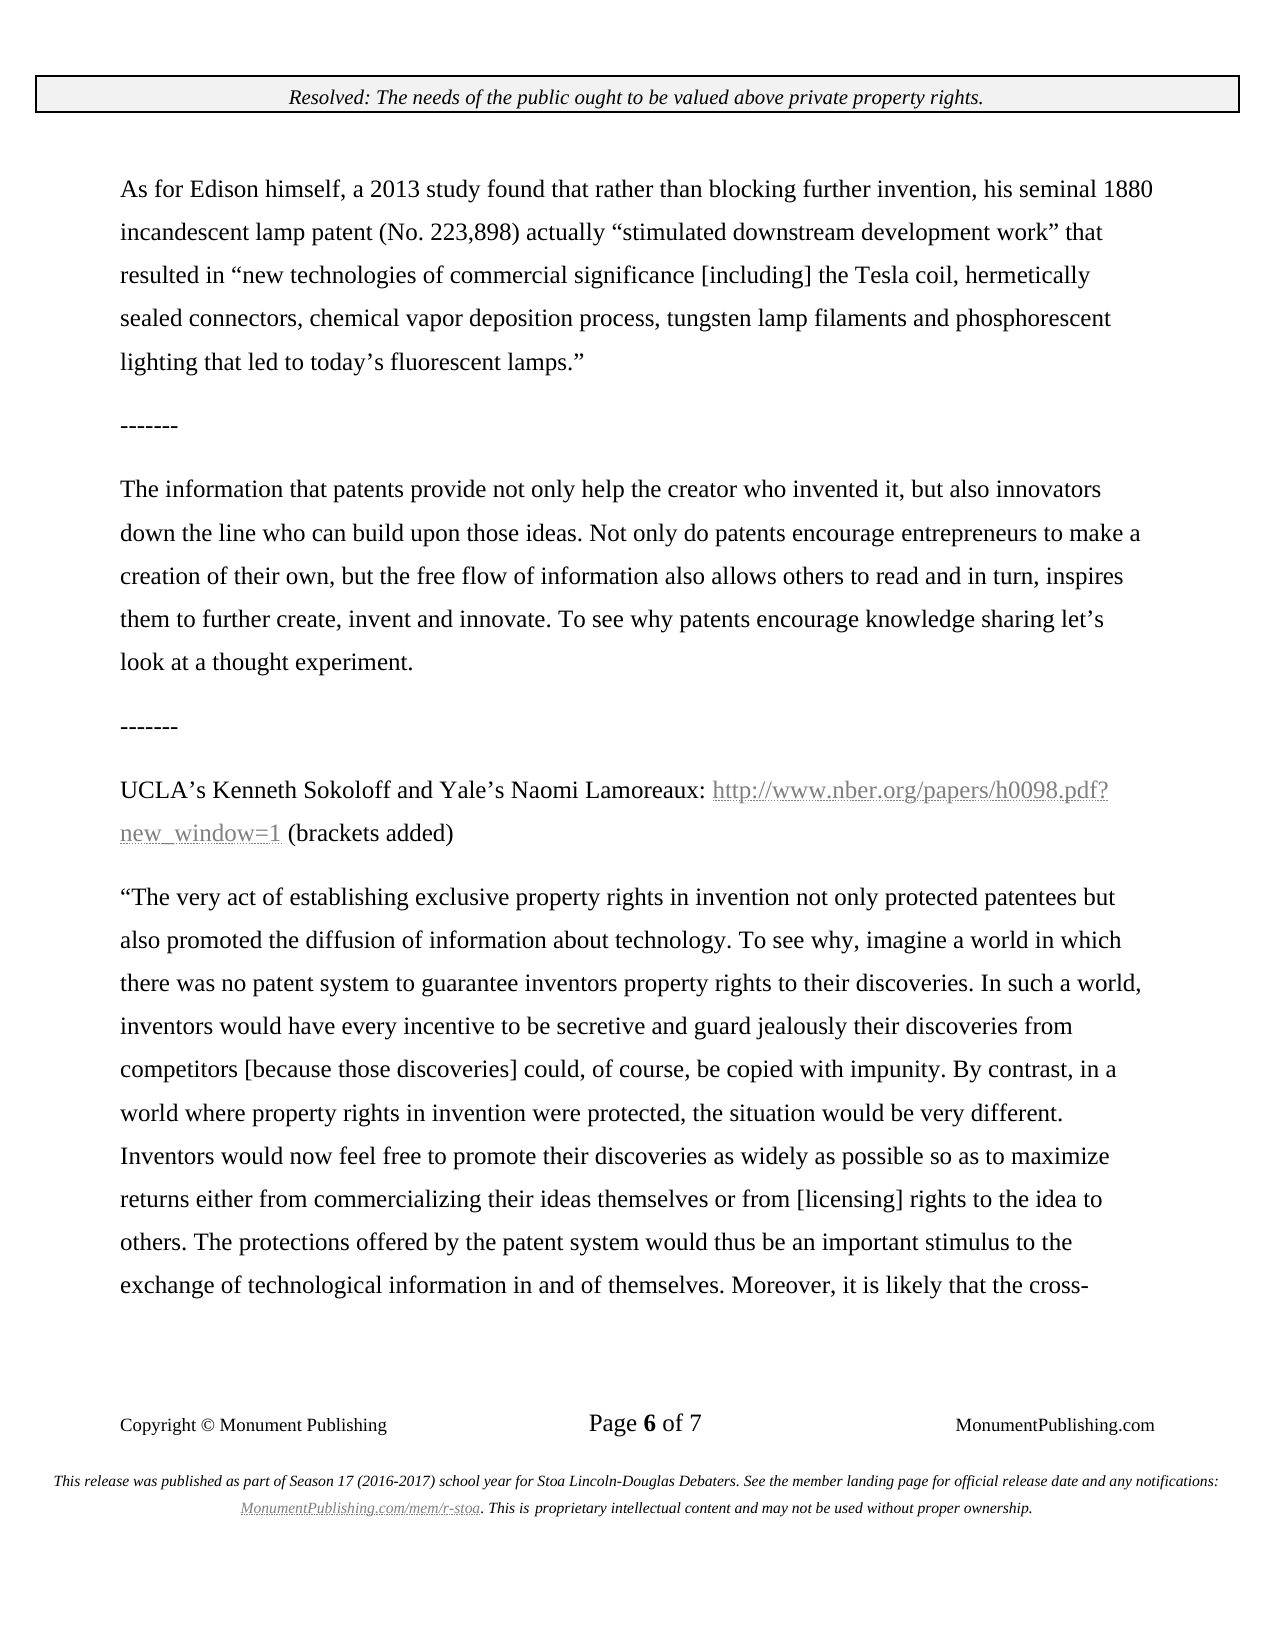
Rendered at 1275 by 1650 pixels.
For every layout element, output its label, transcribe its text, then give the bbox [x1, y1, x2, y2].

text The information that patents provide not only help the creator who invented it, but also innovators down the line who can build upon those ideas. Not only do patents encourage entrepreneurs to make a creation of their own, but the free flow of information also allows others to read and in turn, inspires them to further create, invent and innovate. To see why patents encourage knowledge sharing let’s look at a thought experiment. [120, 474, 1155, 676]
text ------- [120, 411, 1155, 439]
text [120, 882, 1155, 1299]
text As for Edison himself, a 2013 study found that rather than blocking further invention, his seminal 1880 incandescent lamp patent (No. 223,898) actually “stimulated downstream development work” that resulted in “new technologies of commercial significance [including] the Tesla coil, hermetically sealed connectors, chemical vapor deposition process, tungsten lamp filaments and phosphorescent lighting that led to today’s fluorescent lamps.” [120, 174, 1155, 375]
text UCLA’s Kenneth Sokoloff and Yale’s Naomi Lamoreaux: http://www.nber.org/papers/h0098.pdf?new_window=1 (brackets added) [120, 775, 1155, 847]
text ------- [120, 711, 1155, 740]
